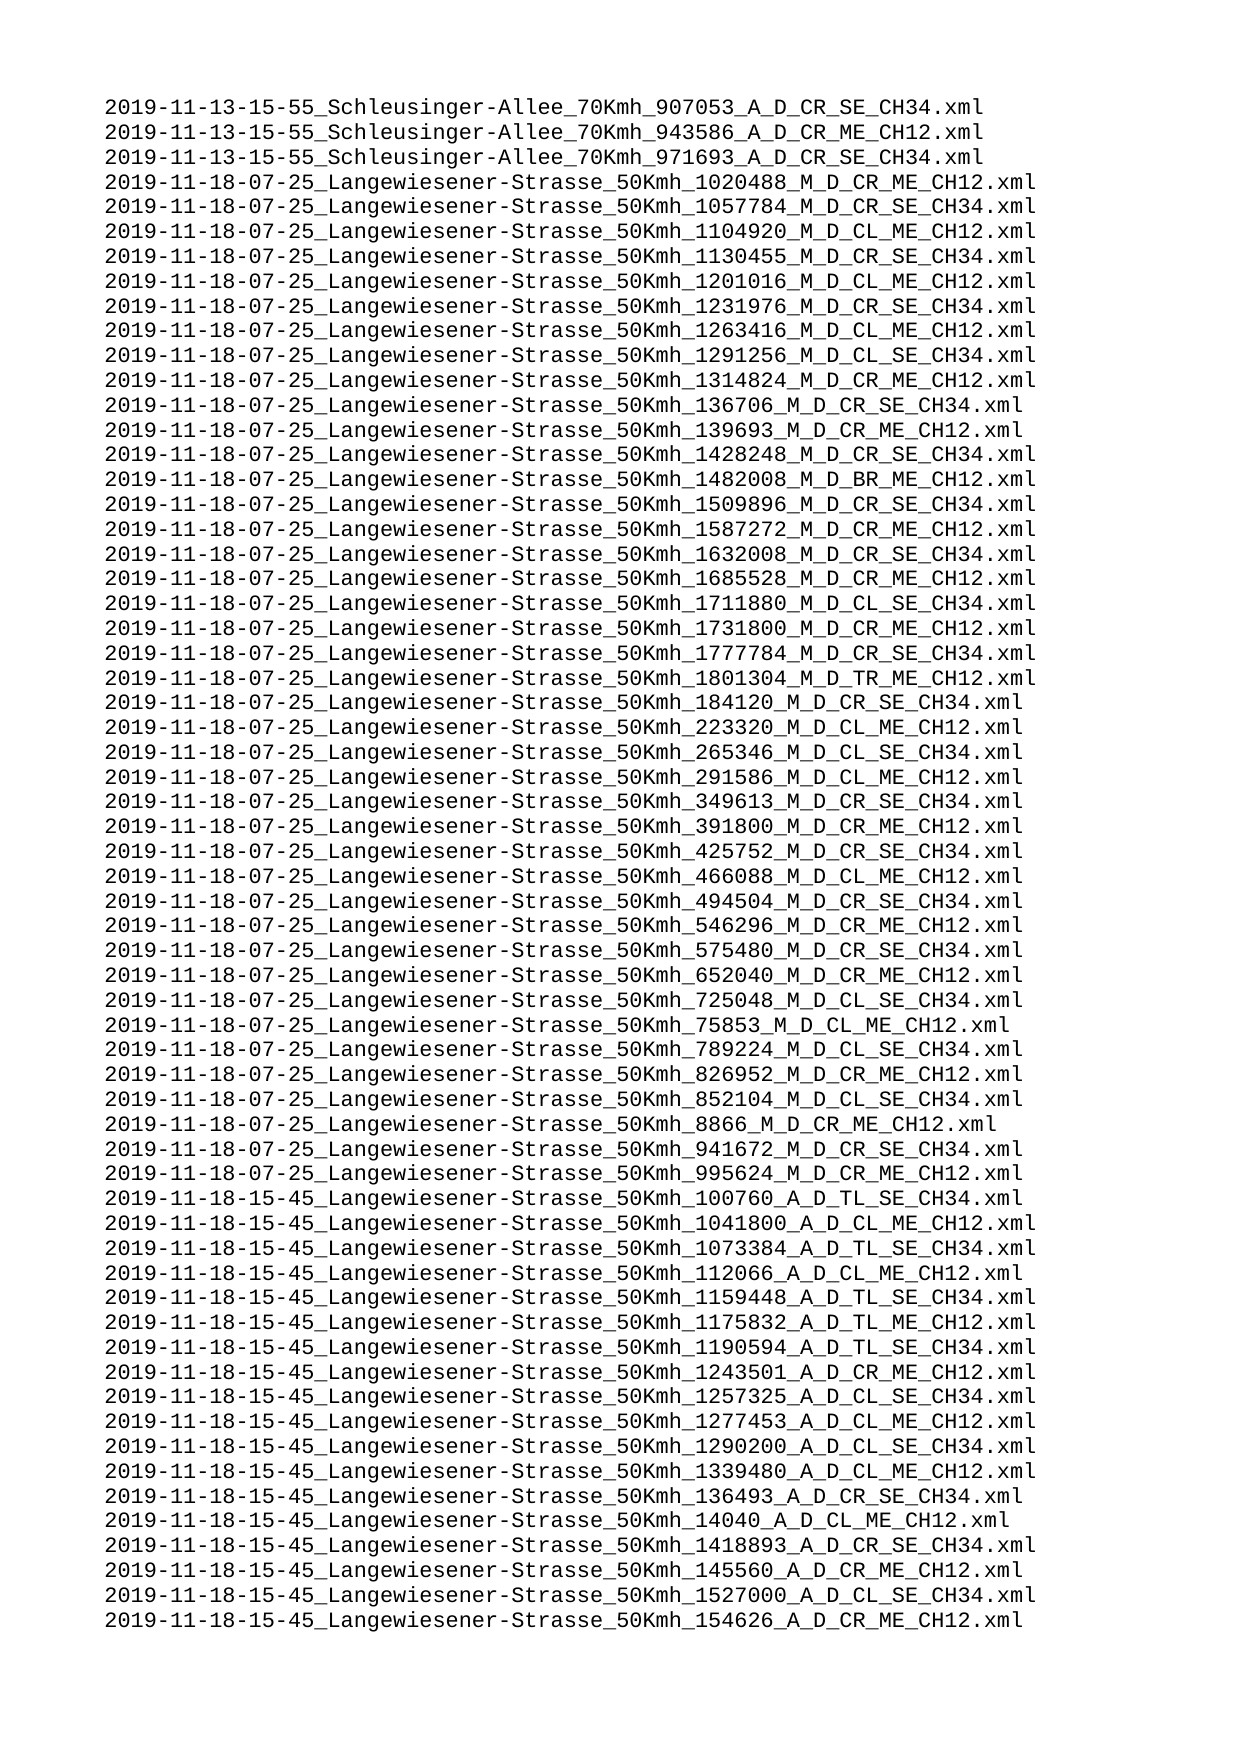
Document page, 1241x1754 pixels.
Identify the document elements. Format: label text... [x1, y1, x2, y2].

text 2019-11-18-15-45_Langewiesener-Strasse_50Kmh_136493_A_D_CR_SE_CH34.xml [104, 1485, 1138, 1510]
text 2019-11-18-07-25_Langewiesener-Strasse_50Kmh_425752_M_D_CR_SE_CH34.xml [104, 840, 1138, 865]
text 2019-11-18-07-25_Langewiesener-Strasse_50Kmh_546296_M_D_CR_ME_CH12.xml [104, 915, 1138, 939]
text 2019-11-18-07-25_Langewiesener-Strasse_50Kmh_575480_M_D_CR_SE_CH34.xml [104, 939, 1138, 964]
text 2019-11-18-07-25_Langewiesener-Strasse_50Kmh_1057784_M_D_CR_SE_CH34.xml [104, 196, 1138, 221]
text 2019-11-18-07-25_Langewiesener-Strasse_50Kmh_139693_M_D_CR_ME_CH12.xml [104, 419, 1138, 444]
text 2019-11-18-07-25_Langewiesener-Strasse_50Kmh_789224_M_D_CL_SE_CH34.xml [104, 1039, 1138, 1063]
text 2019-11-18-15-45_Langewiesener-Strasse_50Kmh_1277453_A_D_CL_ME_CH12.xml [104, 1411, 1138, 1435]
text 2019-11-18-07-25_Langewiesener-Strasse_50Kmh_466088_M_D_CL_ME_CH12.xml [104, 865, 1138, 890]
text 2019-11-13-15-55_Schleusinger-Allee_70Kmh_943586_A_D_CR_ME_CH12.xml [104, 121, 1138, 146]
text 2019-11-18-07-25_Langewiesener-Strasse_50Kmh_1201016_M_D_CL_ME_CH12.xml [104, 270, 1138, 295]
text 2019-11-18-07-25_Langewiesener-Strasse_50Kmh_725048_M_D_CL_SE_CH34.xml [104, 989, 1138, 1014]
text 2019-11-18-07-25_Langewiesener-Strasse_50Kmh_1482008_M_D_BR_ME_CH12.xml [104, 468, 1138, 493]
text 2019-11-18-07-25_Langewiesener-Strasse_50Kmh_1685528_M_D_CR_ME_CH12.xml [104, 568, 1138, 592]
text 2019-11-18-15-45_Langewiesener-Strasse_50Kmh_112066_A_D_CL_ME_CH12.xml [104, 1262, 1138, 1287]
text 2019-11-18-15-45_Langewiesener-Strasse_50Kmh_1527000_A_D_CL_SE_CH34.xml [104, 1584, 1138, 1609]
text 2019-11-18-07-25_Langewiesener-Strasse_50Kmh_995624_M_D_CR_ME_CH12.xml [104, 1163, 1138, 1187]
text 2019-11-18-15-45_Langewiesener-Strasse_50Kmh_1290200_A_D_CL_SE_CH34.xml [104, 1435, 1138, 1460]
text 2019-11-18-15-45_Langewiesener-Strasse_50Kmh_145560_A_D_CR_ME_CH12.xml [104, 1559, 1138, 1584]
text 2019-11-18-15-45_Langewiesener-Strasse_50Kmh_1257325_A_D_CL_SE_CH34.xml [104, 1386, 1138, 1411]
text 2019-11-18-07-25_Langewiesener-Strasse_50Kmh_1801304_M_D_TR_ME_CH12.xml [104, 667, 1138, 692]
text 2019-11-18-15-45_Langewiesener-Strasse_50Kmh_1175832_A_D_TL_ME_CH12.xml [104, 1311, 1138, 1336]
text 2019-11-18-07-25_Langewiesener-Strasse_50Kmh_1777784_M_D_CR_SE_CH34.xml [104, 642, 1138, 667]
text 2019-11-18-07-25_Langewiesener-Strasse_50Kmh_1587272_M_D_CR_ME_CH12.xml [104, 518, 1138, 543]
text 2019-11-18-15-45_Langewiesener-Strasse_50Kmh_1073384_A_D_TL_SE_CH34.xml [104, 1237, 1138, 1262]
text 2019-11-18-07-25_Langewiesener-Strasse_50Kmh_1130455_M_D_CR_SE_CH34.xml [104, 245, 1138, 270]
text 2019-11-18-15-45_Langewiesener-Strasse_50Kmh_14040_A_D_CL_ME_CH12.xml [104, 1510, 1138, 1534]
text 2019-11-18-07-25_Langewiesener-Strasse_50Kmh_852104_M_D_CL_SE_CH34.xml [104, 1088, 1138, 1113]
text 2019-11-18-07-25_Langewiesener-Strasse_50Kmh_1314824_M_D_CR_ME_CH12.xml [104, 369, 1138, 394]
text 2019-11-18-07-25_Langewiesener-Strasse_50Kmh_1428248_M_D_CR_SE_CH34.xml [104, 444, 1138, 468]
text 2019-11-18-07-25_Langewiesener-Strasse_50Kmh_1509896_M_D_CR_SE_CH34.xml [104, 493, 1138, 518]
text 2019-11-18-07-25_Langewiesener-Strasse_50Kmh_1711880_M_D_CL_SE_CH34.xml [104, 592, 1138, 617]
text 2019-11-18-07-25_Langewiesener-Strasse_50Kmh_826952_M_D_CR_ME_CH12.xml [104, 1063, 1138, 1088]
text 2019-11-18-07-25_Langewiesener-Strasse_50Kmh_941672_M_D_CR_SE_CH34.xml [104, 1138, 1138, 1163]
text 2019-11-18-07-25_Langewiesener-Strasse_50Kmh_184120_M_D_CR_SE_CH34.xml [104, 692, 1138, 716]
text 2019-11-18-07-25_Langewiesener-Strasse_50Kmh_1020488_M_D_CR_ME_CH12.xml [104, 171, 1138, 196]
text 2019-11-18-15-45_Langewiesener-Strasse_50Kmh_1243501_A_D_CR_ME_CH12.xml [104, 1361, 1138, 1386]
text 2019-11-13-15-55_Schleusinger-Allee_70Kmh_907053_A_D_CR_SE_CH34.xml [104, 97, 1138, 121]
text 2019-11-18-07-25_Langewiesener-Strasse_50Kmh_349613_M_D_CR_SE_CH34.xml [104, 791, 1138, 816]
text 2019-11-18-07-25_Langewiesener-Strasse_50Kmh_223320_M_D_CL_ME_CH12.xml [104, 716, 1138, 741]
text 2019-11-18-07-25_Langewiesener-Strasse_50Kmh_1231976_M_D_CR_SE_CH34.xml [104, 295, 1138, 320]
text 2019-11-13-15-55_Schleusinger-Allee_70Kmh_971693_A_D_CR_SE_CH34.xml [104, 146, 1138, 171]
text 2019-11-18-07-25_Langewiesener-Strasse_50Kmh_291586_M_D_CL_ME_CH12.xml [104, 766, 1138, 791]
text 2019-11-18-15-45_Langewiesener-Strasse_50Kmh_1041800_A_D_CL_ME_CH12.xml [104, 1212, 1138, 1237]
text 2019-11-18-07-25_Langewiesener-Strasse_50Kmh_1263416_M_D_CL_ME_CH12.xml [104, 320, 1138, 344]
text 2019-11-18-07-25_Langewiesener-Strasse_50Kmh_136706_M_D_CR_SE_CH34.xml [104, 394, 1138, 419]
text 2019-11-18-15-45_Langewiesener-Strasse_50Kmh_154626_A_D_CR_ME_CH12.xml [104, 1609, 1138, 1634]
text 2019-11-18-07-25_Langewiesener-Strasse_50Kmh_652040_M_D_CR_ME_CH12.xml [104, 964, 1138, 989]
text 2019-11-18-07-25_Langewiesener-Strasse_50Kmh_391800_M_D_CR_ME_CH12.xml [104, 816, 1138, 840]
text 2019-11-18-07-25_Langewiesener-Strasse_50Kmh_494504_M_D_CR_SE_CH34.xml [104, 890, 1138, 915]
text 2019-11-18-15-45_Langewiesener-Strasse_50Kmh_1418893_A_D_CR_SE_CH34.xml [104, 1534, 1138, 1559]
text 2019-11-18-07-25_Langewiesener-Strasse_50Kmh_265346_M_D_CL_SE_CH34.xml [104, 741, 1138, 766]
text 2019-11-18-15-45_Langewiesener-Strasse_50Kmh_100760_A_D_TL_SE_CH34.xml [104, 1187, 1138, 1212]
text 2019-11-18-07-25_Langewiesener-Strasse_50Kmh_1291256_M_D_CL_SE_CH34.xml [104, 344, 1138, 369]
text 2019-11-18-15-45_Langewiesener-Strasse_50Kmh_1339480_A_D_CL_ME_CH12.xml [104, 1460, 1138, 1485]
text 2019-11-18-15-45_Langewiesener-Strasse_50Kmh_1190594_A_D_TL_SE_CH34.xml [104, 1336, 1138, 1361]
text 2019-11-18-15-45_Langewiesener-Strasse_50Kmh_1159448_A_D_TL_SE_CH34.xml [104, 1287, 1138, 1311]
text 2019-11-18-07-25_Langewiesener-Strasse_50Kmh_1632008_M_D_CR_SE_CH34.xml [104, 543, 1138, 568]
text 2019-11-18-07-25_Langewiesener-Strasse_50Kmh_75853_M_D_CL_ME_CH12.xml [104, 1014, 1138, 1039]
text 2019-11-18-07-25_Langewiesener-Strasse_50Kmh_1104920_M_D_CL_ME_CH12.xml [104, 221, 1138, 245]
text 2019-11-18-07-25_Langewiesener-Strasse_50Kmh_8866_M_D_CR_ME_CH12.xml [104, 1113, 1138, 1138]
text 2019-11-18-07-25_Langewiesener-Strasse_50Kmh_1731800_M_D_CR_ME_CH12.xml [104, 617, 1138, 642]
